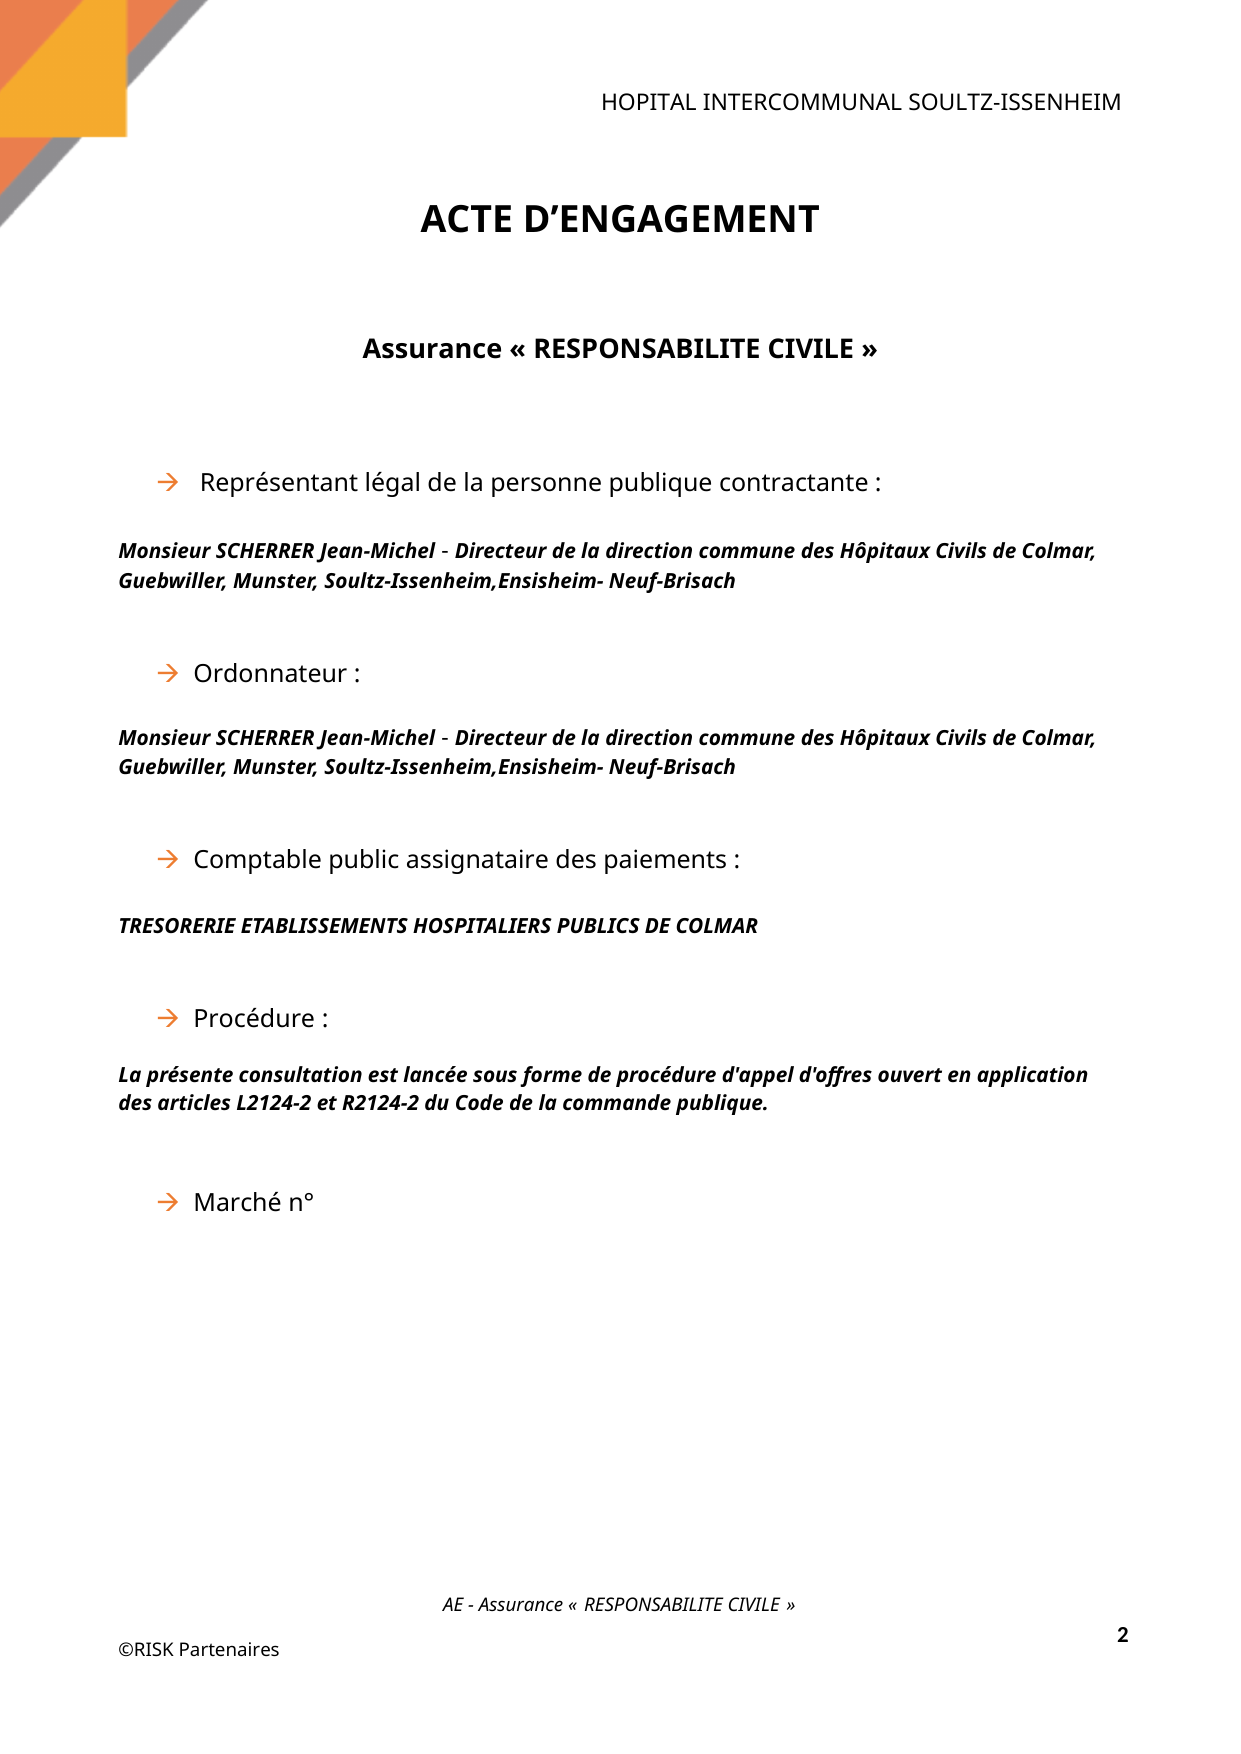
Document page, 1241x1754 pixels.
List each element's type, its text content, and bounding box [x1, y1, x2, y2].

text La présente consultation est lancée sous forme de procédure d'appel d'offres ouvert en application des articles L2124-2 et R2124-2 du Code de la commande publique. [118, 1060, 1122, 1117]
list Procédure : [156, 1000, 1122, 1034]
list Représentant légal de la personne publique contractante : [156, 465, 1122, 499]
subtitle Assurance « RESPONSABILITE CIVILE » [118, 329, 1122, 366]
picture [0, 0, 250, 272]
list Ordonnateur : [156, 655, 1122, 689]
list Marché n° [156, 1185, 1122, 1219]
text Monsieur SCHERRER Jean-Michel - Directeur de la direction commune des Hôpitaux Civils de Colmar, Guebwiller, Munster, Soultz-Issenheim,Ensisheim- Neuf-Brisach [118, 534, 1122, 594]
text Monsieur SCHERRER Jean-Michel - Directeur de la direction commune des Hôpitaux Civils de Colmar, Guebwiller, Munster, Soultz-Issenheim,Ensisheim- Neuf-Brisach [118, 721, 1122, 780]
text TRESORERIE ETABLISSEMENTS HOSPITALIERS PUBLICS DE COLMAR [118, 911, 1122, 939]
subtitle ACTE D’ENGAGEMENT [118, 192, 1122, 243]
list Comptable public assignataire des paiements : [156, 841, 1122, 875]
